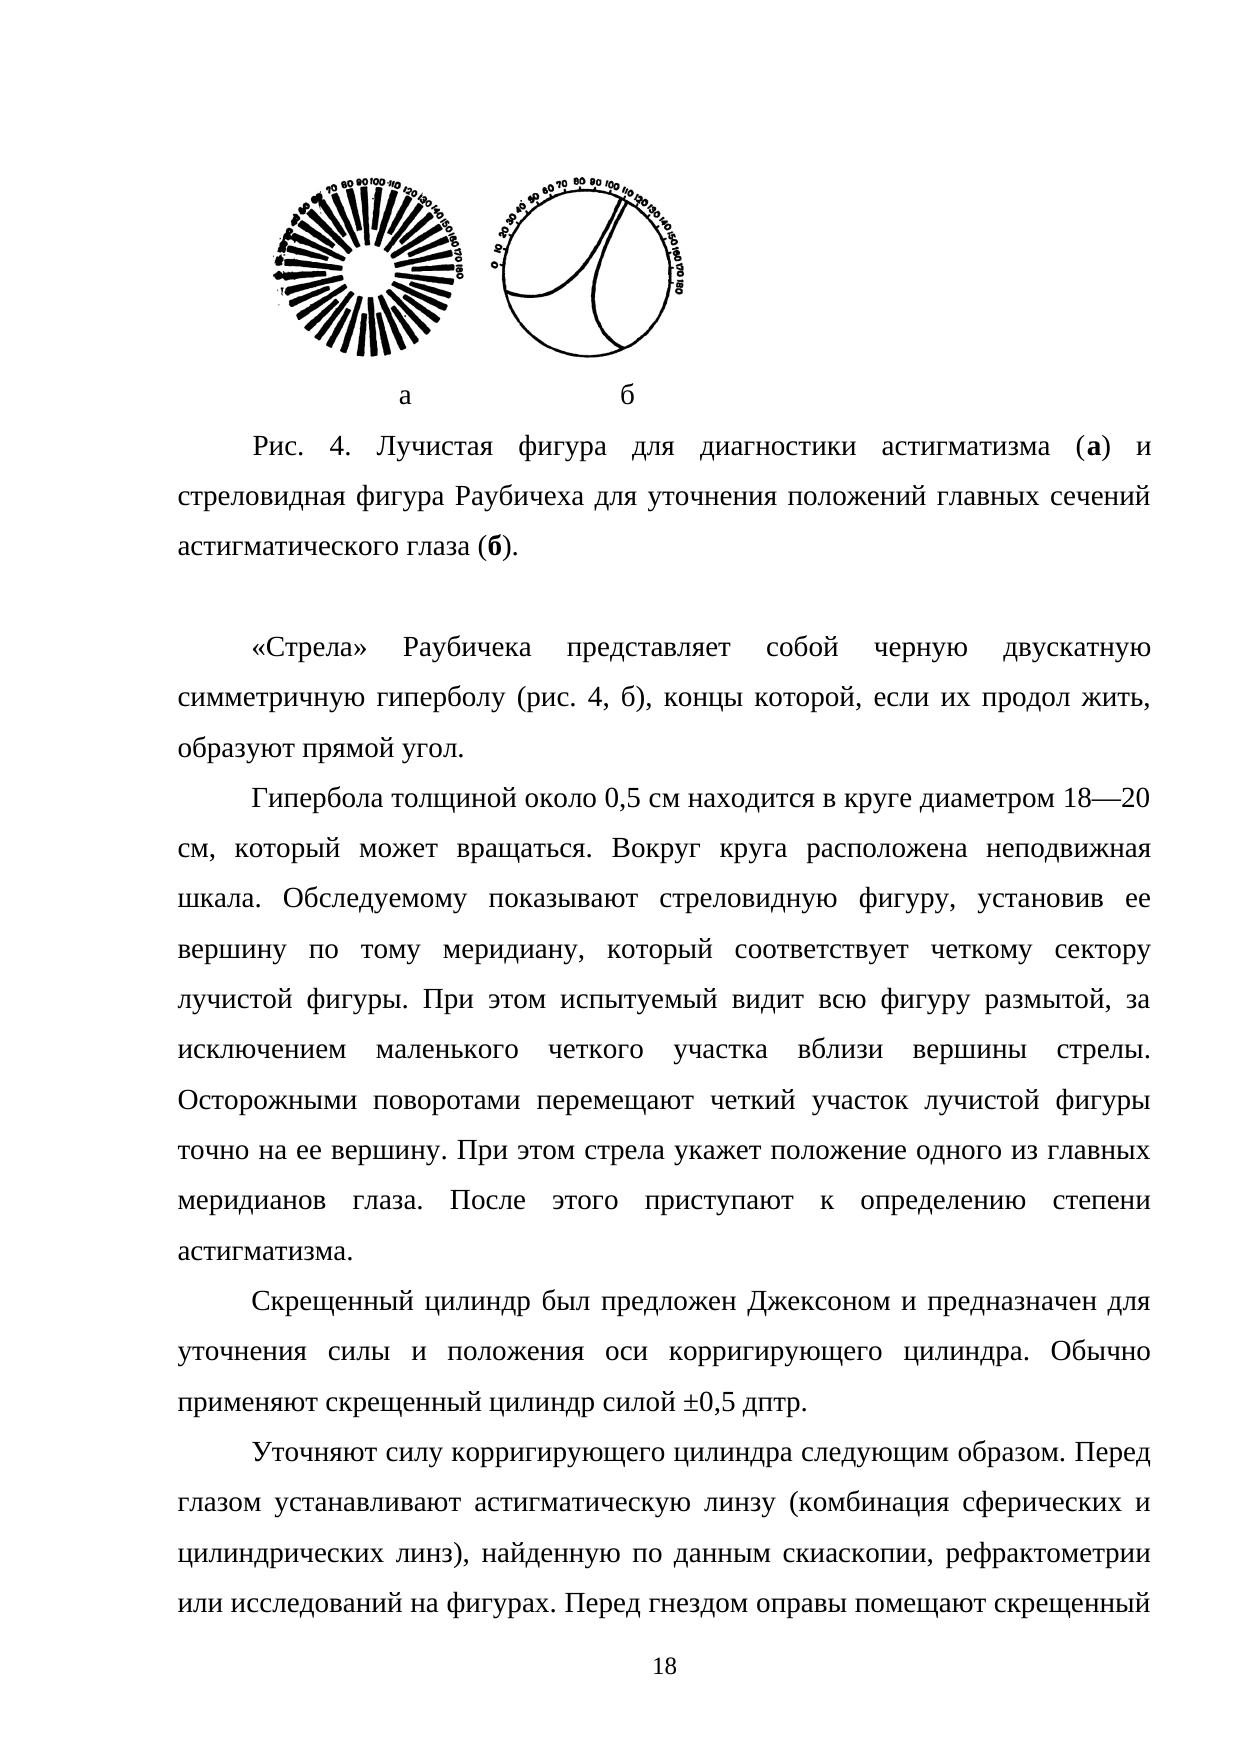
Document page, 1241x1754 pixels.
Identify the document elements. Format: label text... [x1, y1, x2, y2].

text «Стрела» Раубичека представляет собой черную двускатную симметричную гиперболу (рис. 4, б), концы которой, если их продол жить, образуют прямой угол. [177, 629, 1152, 763]
text Гипербола толщиной около 0,5 см находится в круге диаметром 18—20 см, который может вращаться. Вокруг круга расположена неподвижная шкала. Обследуемому показывают стреловидную фигуру, установив ее вершину по тому меридиану, который соответствует четкому сектору лучистой фигуры. При этом испытуемый видит всю фигуру размытой, за исключением маленького четкого участка вблизи вершины стрелы. Осторожными поворотами перемещают четкий участок лучистой фигуры точно на ее вершину. При этом стрела укажет положение одного из главных меридианов глаза. После этого приступают к определению степени астигматизма. [177, 780, 1152, 1266]
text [177, 1434, 1152, 1618]
text Скрещенный цилиндр был предложен Джексоном и предназначен для уточнения силы и положения оси корригирующего цилиндра. Обычно применяют скрещенный цилиндр силой ±0,5 дптр. [177, 1283, 1152, 1417]
text Рис. 4. Лучистая фигура для диагностики астигматизма (а) и стреловидная фигура Раубичеха для уточнения положений главных сечений астигматического глаза (б). [177, 428, 1152, 562]
picture [251, 168, 695, 361]
text а б [324, 377, 1152, 411]
